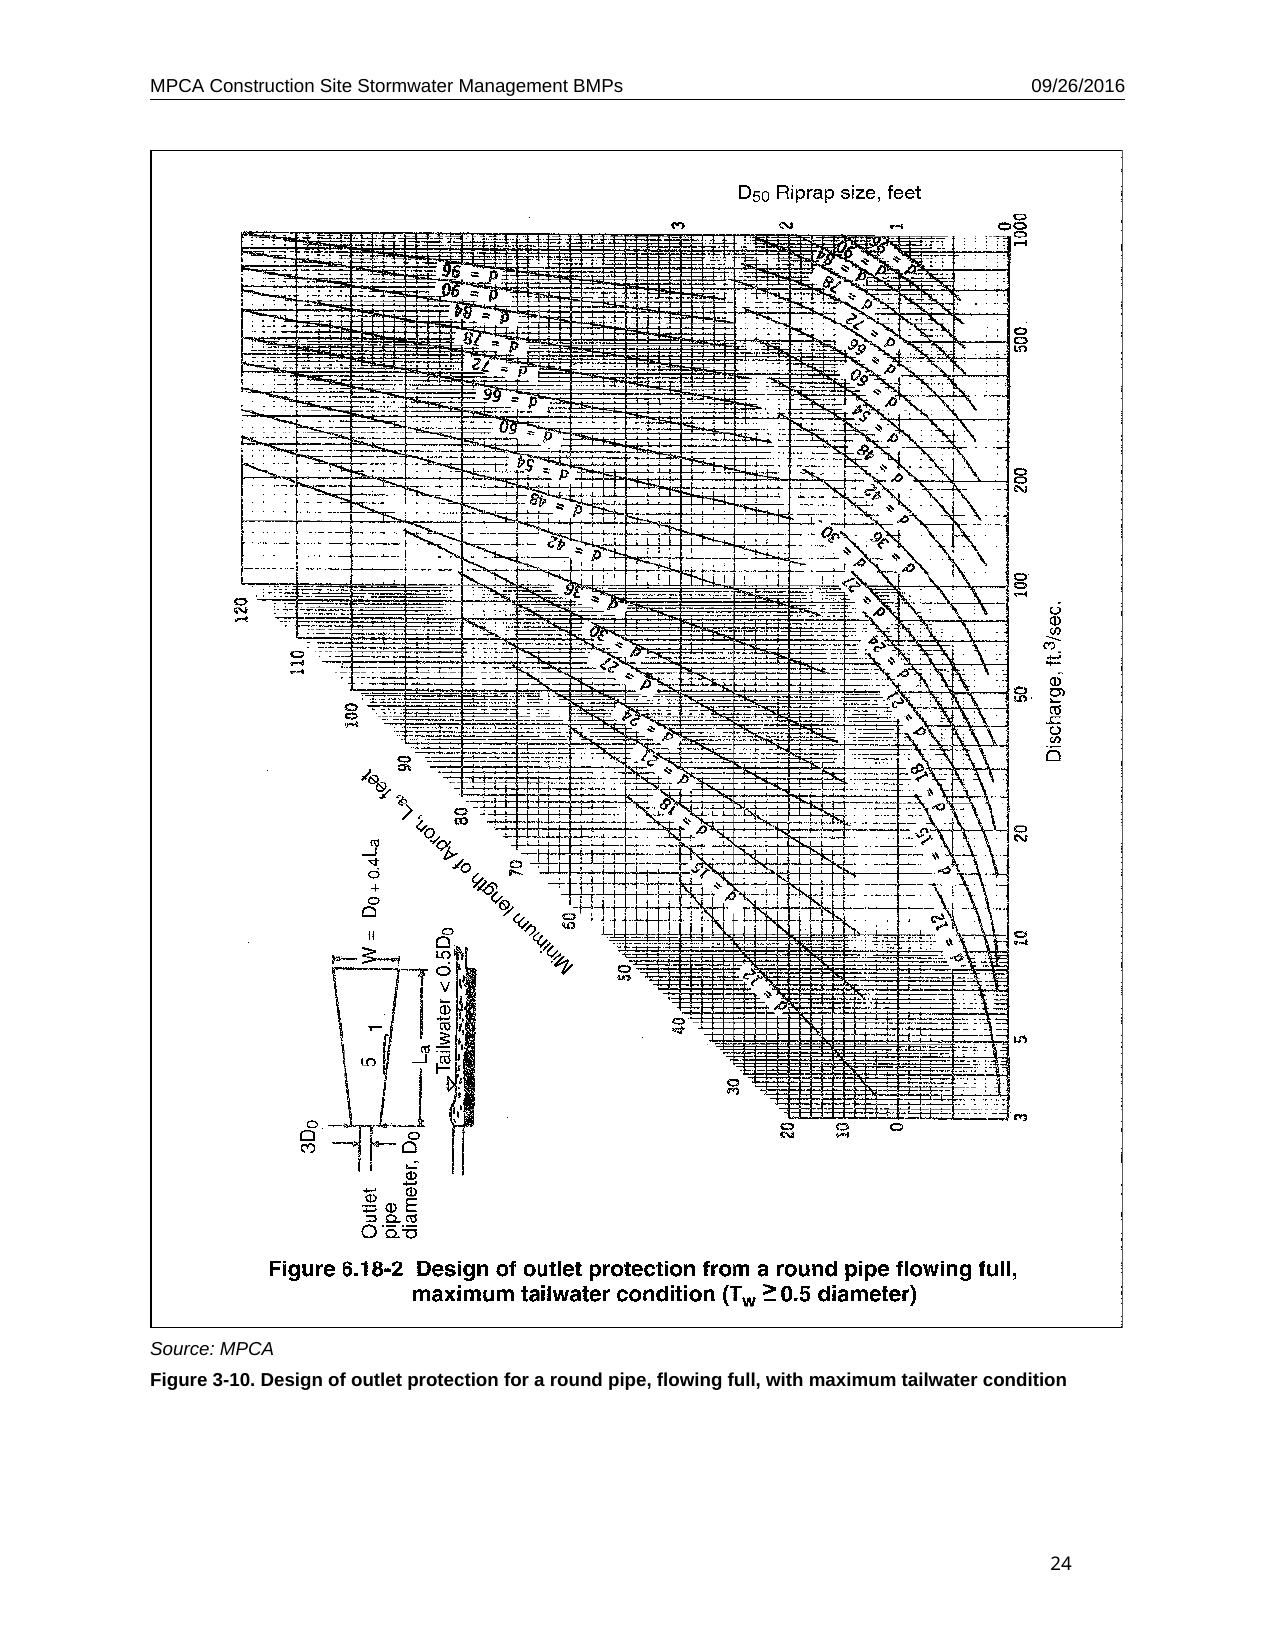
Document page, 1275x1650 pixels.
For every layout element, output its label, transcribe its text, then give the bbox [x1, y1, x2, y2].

text Source: MPCA [150, 1338, 1125, 1359]
picture [150, 150, 1123, 1328]
